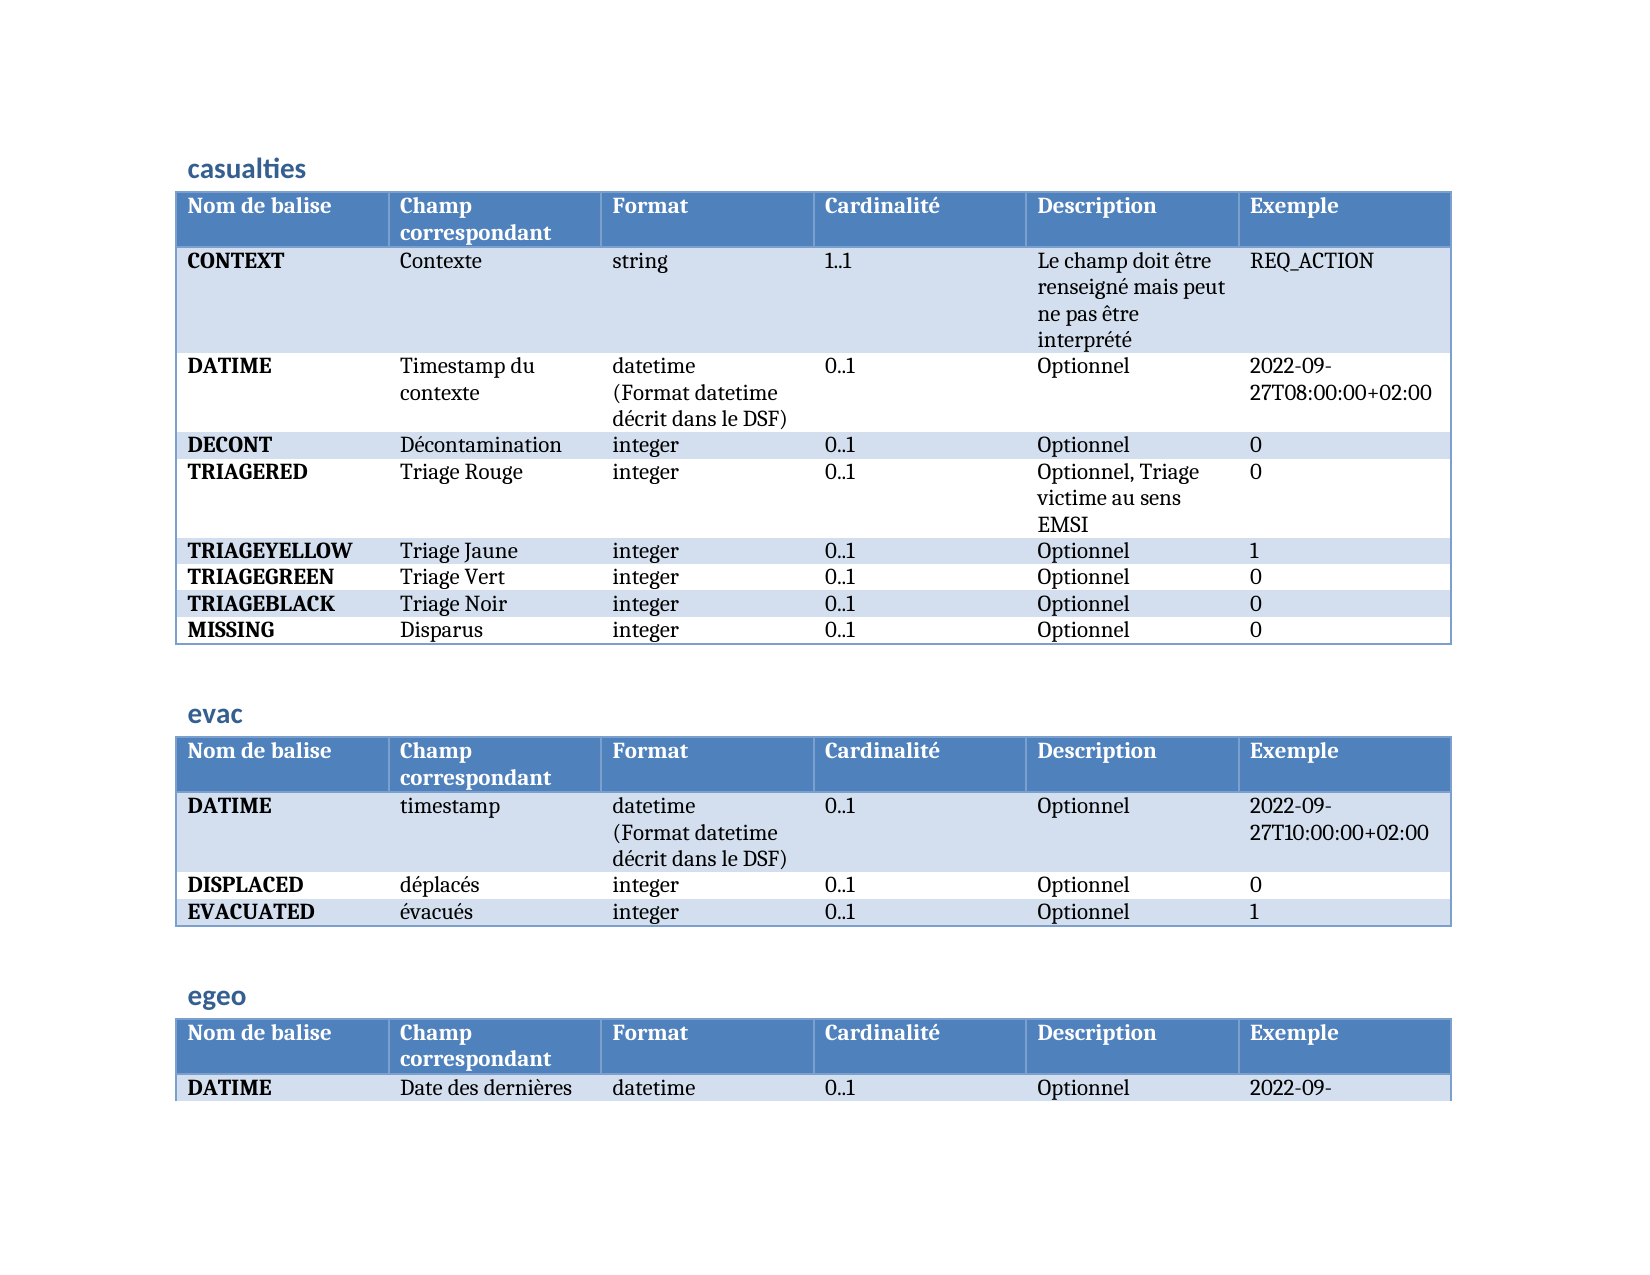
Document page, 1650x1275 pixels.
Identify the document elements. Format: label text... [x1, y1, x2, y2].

table_header Champ correspondant [390, 1020, 600, 1073]
table_cell Optionnel [1026, 617, 1239, 643]
table_cell évacués [389, 899, 601, 925]
table_header Format [602, 1020, 813, 1073]
subtitle egeo [187, 977, 1462, 1012]
table_header Description [1027, 738, 1238, 791]
table_cell 0 [1239, 872, 1450, 898]
table_cell déplacés [389, 872, 601, 898]
table_cell timestamp [389, 793, 601, 872]
table_cell TRIAGERED [177, 459, 389, 538]
table_cell 0..1 [814, 872, 1026, 898]
table_cell Triage Noir [389, 590, 601, 617]
table_cell integer [601, 899, 814, 925]
table_cell 0..1 [814, 459, 1026, 538]
table_cell Triage Jaune [389, 538, 601, 564]
table_header Exemple [1240, 193, 1450, 246]
table_cell 0..1 [814, 590, 1026, 617]
table_cell EVACUATED [177, 899, 389, 925]
table_cell integer [601, 590, 814, 617]
table_cell CONTEXT [177, 248, 389, 353]
table_header Cardinalité [815, 1020, 1025, 1073]
table_cell 0..1 [814, 353, 1026, 432]
table_header Nom de balise [177, 1020, 388, 1073]
table_cell string [601, 248, 814, 353]
table_cell 1 [1239, 899, 1450, 925]
subtitle casualties [187, 150, 1462, 186]
table_cell REQ_ACTION [1239, 248, 1450, 353]
table_cell DATIME [177, 793, 389, 872]
table_cell 2022-09-27T08:00:00+02:00 [1239, 353, 1450, 432]
table_cell TRIAGEYELLOW [177, 538, 389, 564]
table_cell 0..1 [814, 432, 1026, 459]
table_cell DATIME [177, 353, 389, 432]
table_header Exemple [1240, 1020, 1450, 1073]
table_cell datetime (Format datetime décrit dans le DSF) [601, 353, 814, 432]
table_cell Décontamination [389, 432, 601, 459]
table_cell Optionnel [1026, 432, 1239, 459]
table_cell DATIME [177, 1075, 389, 1101]
table_cell 0..1 [814, 1075, 1026, 1101]
table_cell TRIAGEGREEN [177, 564, 389, 590]
subtitle evac [187, 695, 1462, 731]
table_cell MISSING [177, 617, 389, 643]
table_header Format [602, 738, 813, 791]
table_header Description [1027, 193, 1238, 246]
table_header Champ correspondant [390, 738, 600, 791]
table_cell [601, 1075, 814, 1101]
table_cell 0..1 [814, 617, 1026, 643]
table_cell integer [601, 617, 814, 643]
table_cell DECONT [177, 432, 389, 459]
table_cell Contexte [389, 248, 601, 353]
table_cell integer [601, 432, 814, 459]
table_header Champ correspondant [390, 193, 600, 246]
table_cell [389, 1075, 601, 1101]
table_cell integer [601, 872, 814, 898]
table_cell DISPLACED [177, 872, 389, 898]
table_cell Le champ doit être renseigné mais peut ne pas être interprété [1026, 248, 1239, 353]
table_cell Triage Rouge [389, 459, 601, 538]
table_cell 2022-09-27T10:00:00+02:00 [1239, 793, 1450, 872]
table_cell integer [601, 459, 814, 538]
table_cell Optionnel, Triage victime au sens EMSI [1026, 459, 1239, 538]
table_cell 0 [1239, 590, 1450, 617]
table_cell 0 [1239, 459, 1450, 538]
table_cell Optionnel [1026, 353, 1239, 432]
table_cell integer [601, 538, 814, 564]
table_cell Optionnel [1026, 899, 1239, 925]
table_cell Triage Vert [389, 564, 601, 590]
table_header Cardinalité [815, 193, 1025, 246]
table_cell Optionnel [1026, 590, 1239, 617]
table_cell TRIAGEBLACK [177, 590, 389, 617]
table_header Exemple [1240, 738, 1450, 791]
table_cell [1026, 1075, 1239, 1101]
table_cell Optionnel [1026, 564, 1239, 590]
table_cell datetime (Format datetime décrit dans le DSF) [601, 793, 814, 872]
table_cell 0..1 [814, 538, 1026, 564]
table_cell 1 [1239, 538, 1450, 564]
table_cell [1239, 1075, 1450, 1101]
table_header Cardinalité [815, 738, 1025, 791]
table_cell Disparus [389, 617, 601, 643]
table_cell 1..1 [814, 248, 1026, 353]
table_header Description [1027, 1020, 1238, 1073]
table_cell 0..1 [814, 793, 1026, 872]
table_header Nom de balise [177, 738, 388, 791]
table_cell 0..1 [814, 899, 1026, 925]
table_header Format [602, 193, 813, 246]
table_header Nom de balise [177, 193, 388, 246]
table_cell Optionnel [1026, 538, 1239, 564]
table_cell 0 [1239, 617, 1450, 643]
table_cell 0 [1239, 564, 1450, 590]
table_cell 0 [1239, 432, 1450, 459]
table_cell Timestamp du contexte [389, 353, 601, 432]
table_cell 0..1 [814, 564, 1026, 590]
table_cell integer [601, 564, 814, 590]
table_cell Optionnel [1026, 872, 1239, 898]
table_cell Optionnel [1026, 793, 1239, 872]
